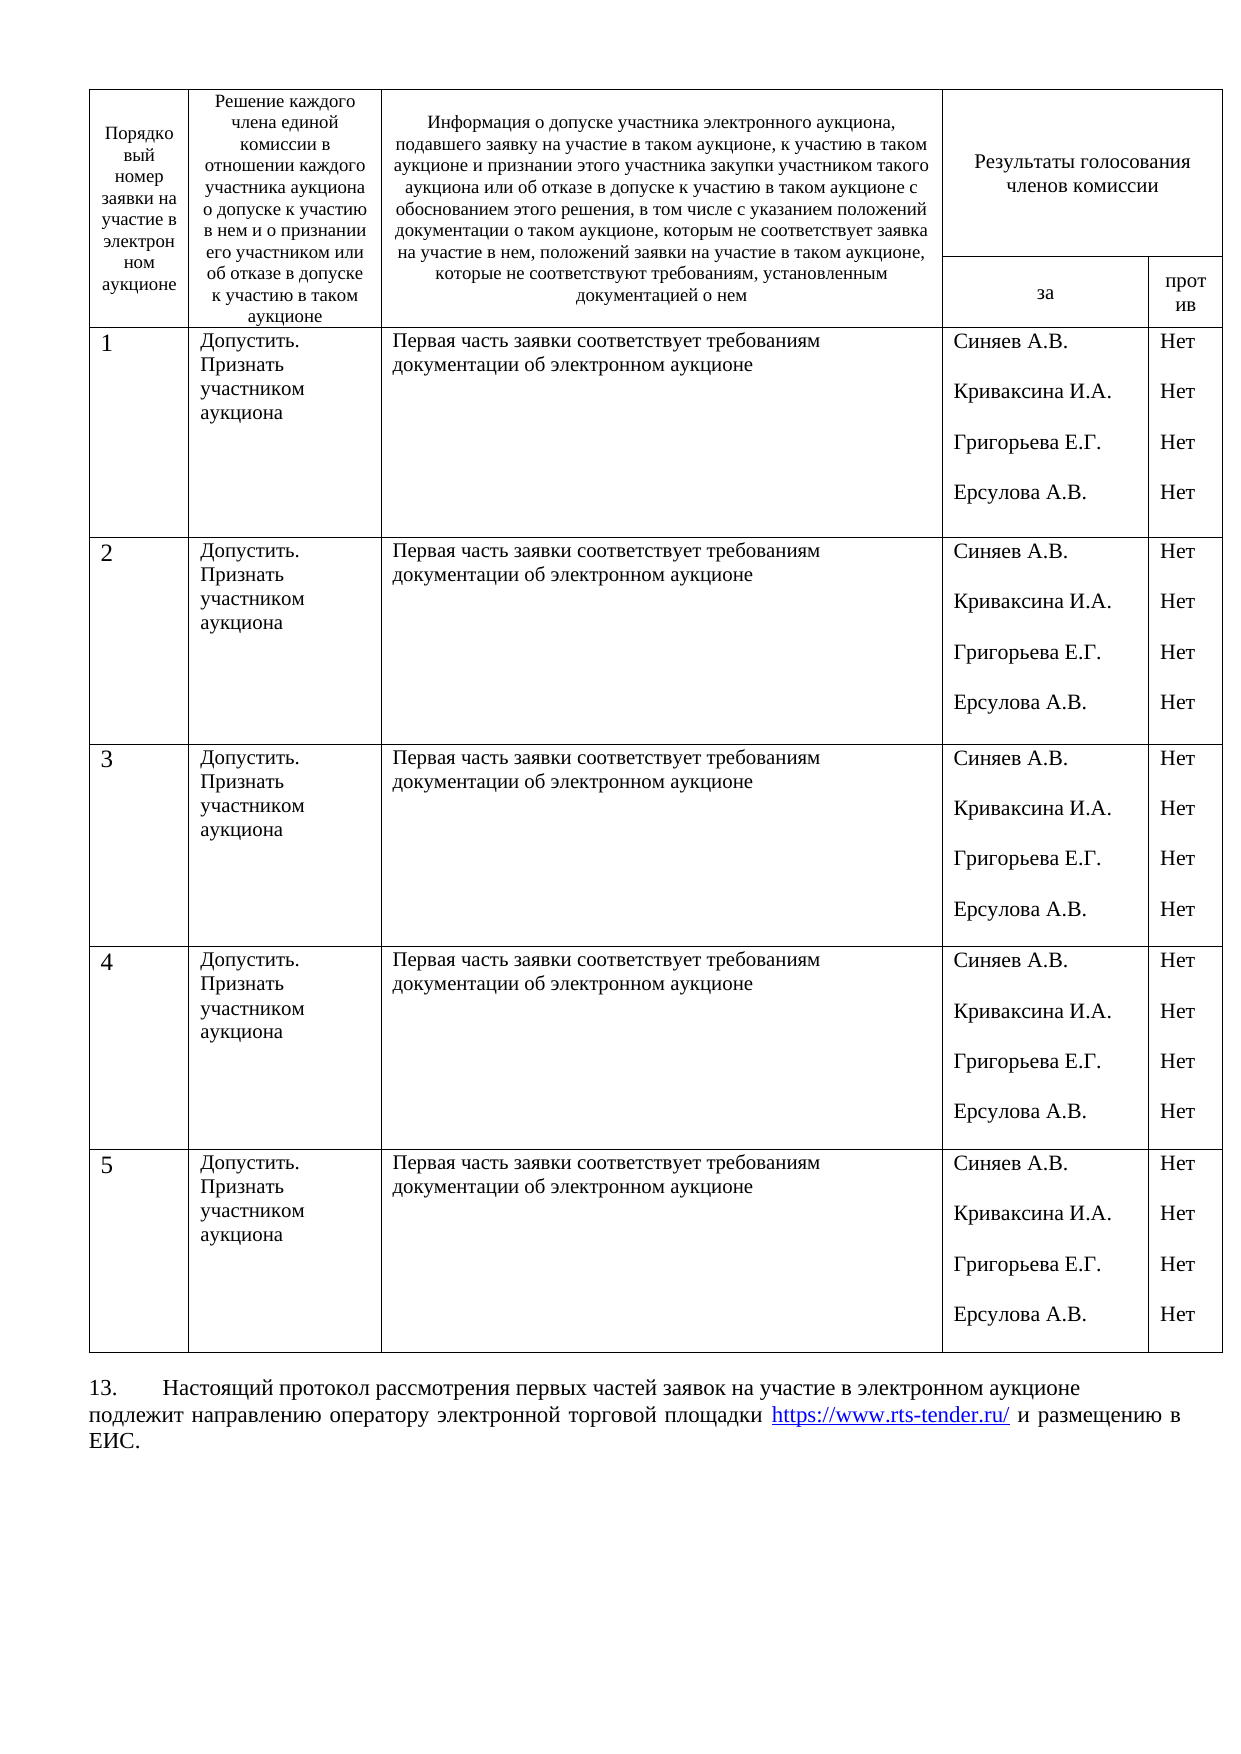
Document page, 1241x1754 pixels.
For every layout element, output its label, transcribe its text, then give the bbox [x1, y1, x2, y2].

table_cell Первая часть заявки соответствует требованиям документации об электронном аукционе [382, 1150, 942, 1352]
table_cell Синяев А.В. Криваксина И.А. Григорьева Е.Г. Ерсулова А.В. [943, 947, 1148, 1149]
table_cell за [943, 257, 1148, 327]
table_header Информация о допуске участника электронного аукциона, подавшего заявку на участие в таком аукционе, к участию в таком аукционе и признании этого участника закупки участником такого аукциона или об отказе в допуске к участию в таком аукционе с обоснованием этого решения, в том числе с указанием положений документации о таком аукционе, которым не соответствует заявка на участие в нем, положений заявки на участие в таком аукционе, которые не соответствуют требованиям, установленным документацией о нем [382, 90, 942, 327]
table_cell Первая часть заявки соответствует требованиям документации об электронном аукционе [382, 745, 942, 946]
table_cell Нет Нет Нет Нет [1149, 538, 1222, 743]
table_cell Допустить. Признать участником аукциона [189, 538, 381, 743]
table_cell Первая часть заявки соответствует требованиям документации об электронном аукционе [382, 328, 942, 537]
table_cell 3 [90, 745, 188, 946]
table_cell Нет Нет Нет Нет [1149, 328, 1222, 537]
table_cell 4 [90, 947, 188, 1149]
table_cell Нет Нет Нет Нет [1149, 745, 1222, 946]
table_cell Допустить. Признать участником аукциона [189, 328, 381, 537]
table_cell против [1149, 257, 1222, 327]
table_cell Синяев А.В. Криваксина И.А. Григорьева Е.Г. Ерсулова А.В. [943, 1150, 1148, 1352]
table_header Порядковый номер заявки на участие в электронном аукционе [90, 90, 188, 327]
table_cell Синяев А.В. Криваксина И.А. Григорьева Е.Г. Ерсулова А.В. [943, 328, 1148, 537]
table_cell Допустить. Признать участником аукциона [189, 1150, 381, 1352]
text подлежит направлению оператору электронной торговой площадки https://www.rts-tender.ru/ и размещению в ЕИС. [89, 1401, 1181, 1453]
table_cell Первая часть заявки соответствует требованиям документации об электронном аукционе [382, 538, 942, 743]
table_cell 5 [90, 1150, 188, 1352]
table_cell Синяев А.В. Криваксина И.А. Григорьева Е.Г. Ерсулова А.В. [943, 538, 1148, 743]
table_cell 2 [90, 538, 188, 743]
table_header Результаты голосования членов комиссии [943, 90, 1222, 256]
table_cell Допустить. Признать участником аукциона [189, 947, 381, 1149]
table_cell Первая часть заявки соответствует требованиям документации об электронном аукционе [382, 947, 942, 1149]
table_cell Допустить. Признать участником аукциона [189, 745, 381, 946]
table_cell 1 [90, 328, 188, 537]
text 13. Настоящий протокол рассмотрения первых частей заявок на участие в электронном аукционе [89, 1374, 1181, 1401]
table_cell Нет Нет Нет Нет [1149, 1150, 1222, 1352]
table_cell Синяев А.В. Криваксина И.А. Григорьева Е.Г. Ерсулова А.В. [943, 745, 1148, 946]
table_header Решение каждого члена единой комиссии в отношении каждого участника аукциона о допуске к участию в нем и о признании его участником или об отказе в допуске к участию в таком аукционе [189, 90, 381, 327]
table_cell Нет Нет Нет Нет [1149, 947, 1222, 1149]
